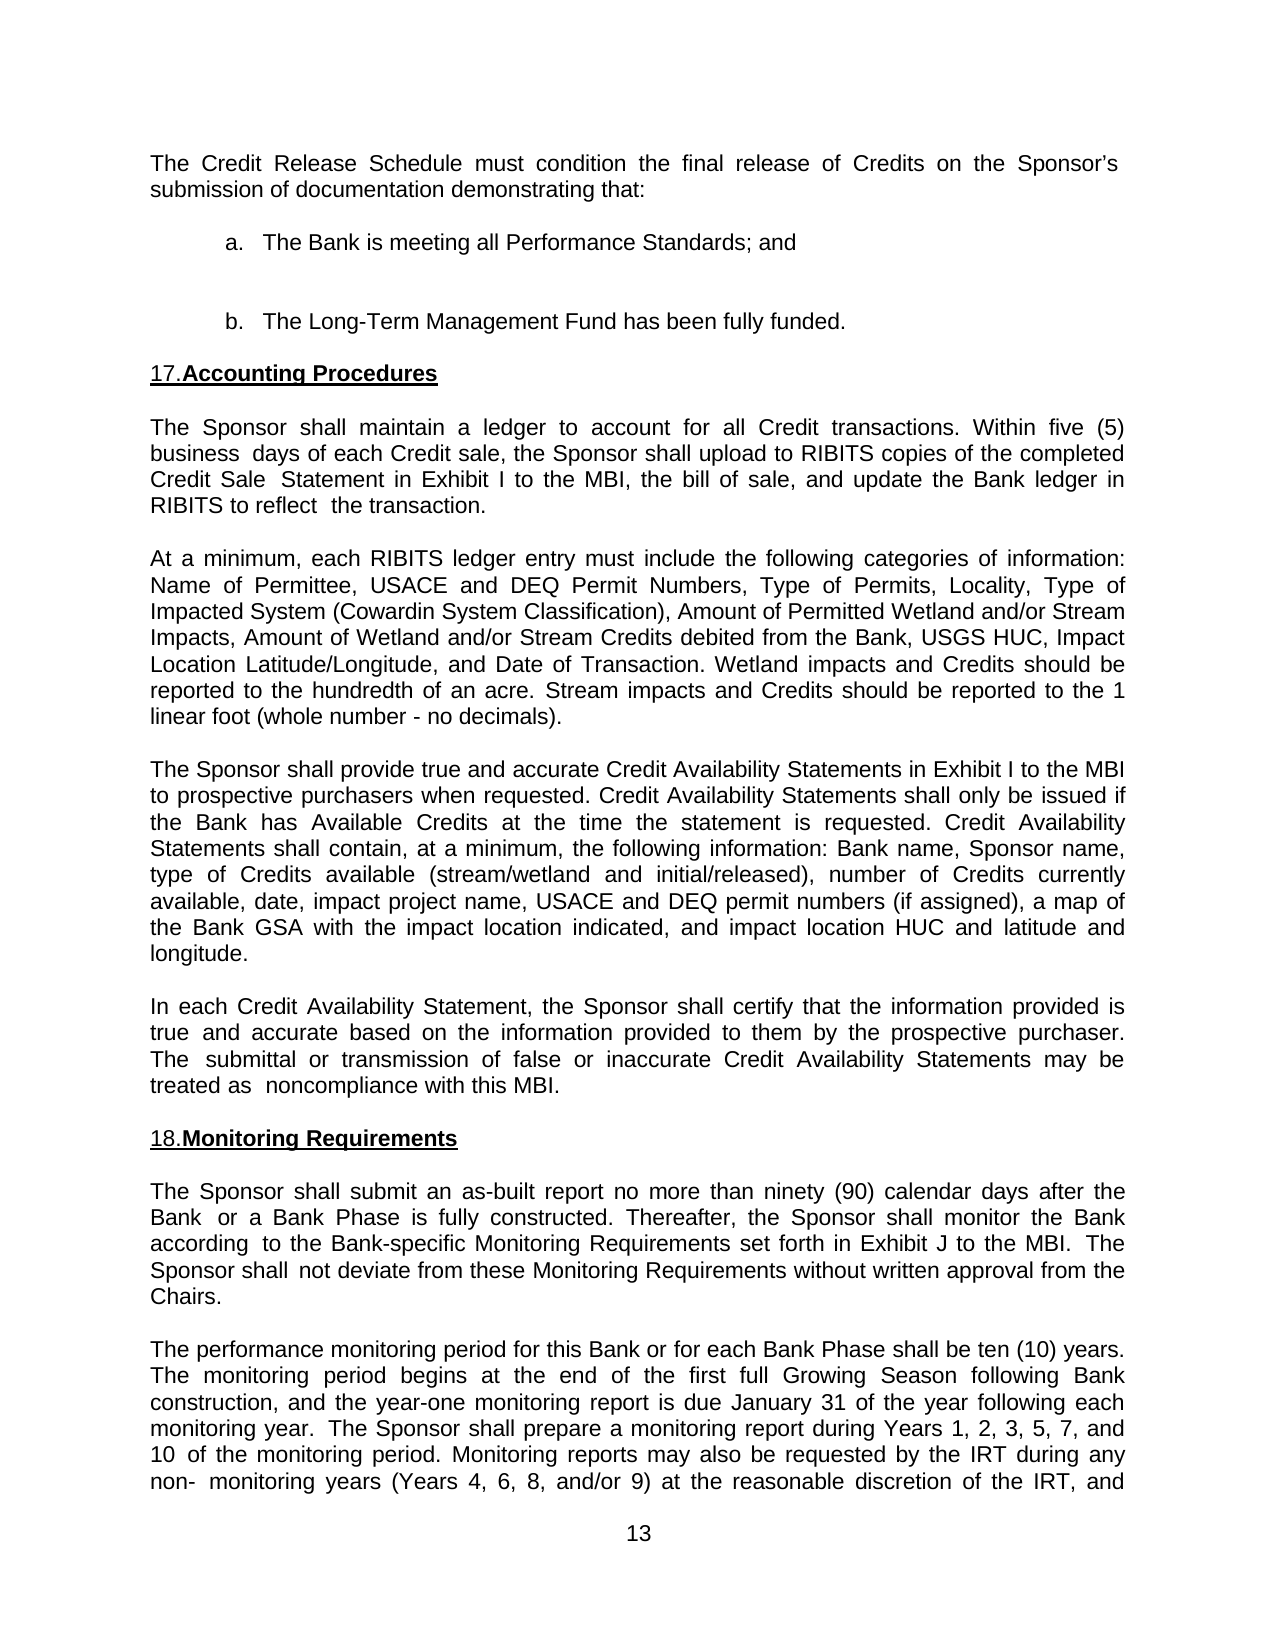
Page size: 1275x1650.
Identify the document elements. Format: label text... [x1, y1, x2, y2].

text In each Credit Availability Statement, the Sponsor shall certify that the information provided is true and accurate based on the information provided to them by the prospective purchaser. The submittal or transmission of false or inaccurate Credit Availability Statements may be treated as noncompliance with this MBI. [150, 993, 1125, 1098]
text The Sponsor shall maintain a ledger to account for all Credit transactions. Within five (5) business days of each Credit sale, the Sponsor shall upload to RIBITS copies of the completed Credit Sale Statement in Exhibit I to the MBI, the bill of sale, and update the Bank ledger in RIBITS to reflect the transaction. [150, 413, 1126, 519]
list The Long-Term Management Fund has been fully funded. [225, 308, 1137, 334]
subtitle Monitoring Requirements [150, 1125, 1137, 1151]
text The Sponsor shall provide true and accurate Credit Availability Statements in Exhibit I to the MBI to prospective purchasers when requested. Credit Availability Statements shall only be issued if the Bank has Available Credits at the time the statement is requested. Credit Availability Statements shall contain, at a minimum, the following information: Bank name, Sponsor name, type of Credits available (stream/wetland and initial/released), number of Credits currently available, date, impact project name, USACE and DEQ permit numbers (if assigned), a map of the Bank GSA with the impact location indicated, and impact location HUC and latitude and longitude. [150, 756, 1126, 967]
text The Credit Release Schedule must condition the final release of Credits on the Sponsor’s submission of documentation demonstrating that: [150, 150, 1124, 202]
text At a minimum, each RIBITS ledger entry must include the following categories of information: Name of Permittee, USACE and DEQ Permit Numbers, Type of Permits, Locality, Type of Impacted System (Cowardin System Classification), Amount of Permitted Wetland and/or Stream Impacts, Amount of Wetland and/or Stream Credits debited from the Bank, USGS HUC, Impact Location Latitude/Longitude, and Date of Transaction. Wetland impacts and Credits should be reported to the hundredth of an acre. Stream impacts and Credits should be reported to the 1 linear foot (whole number - no decimals). [150, 545, 1125, 730]
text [150, 1336, 1126, 1494]
list The Bank is meeting all Performance Standards; and [225, 229, 1137, 255]
text The Sponsor shall submit an as-built report no more than ninety (90) calendar days after the Bank or a Bank Phase is fully constructed. Thereafter, the Sponsor shall monitor the Bank according to the Bank-specific Monitoring Requirements set forth in Exhibit J to the MBI. The Sponsor shall not deviate from these Monitoring Requirements without written approval from the Chairs. [150, 1178, 1126, 1309]
subtitle Accounting Procedures [150, 360, 1137, 387]
